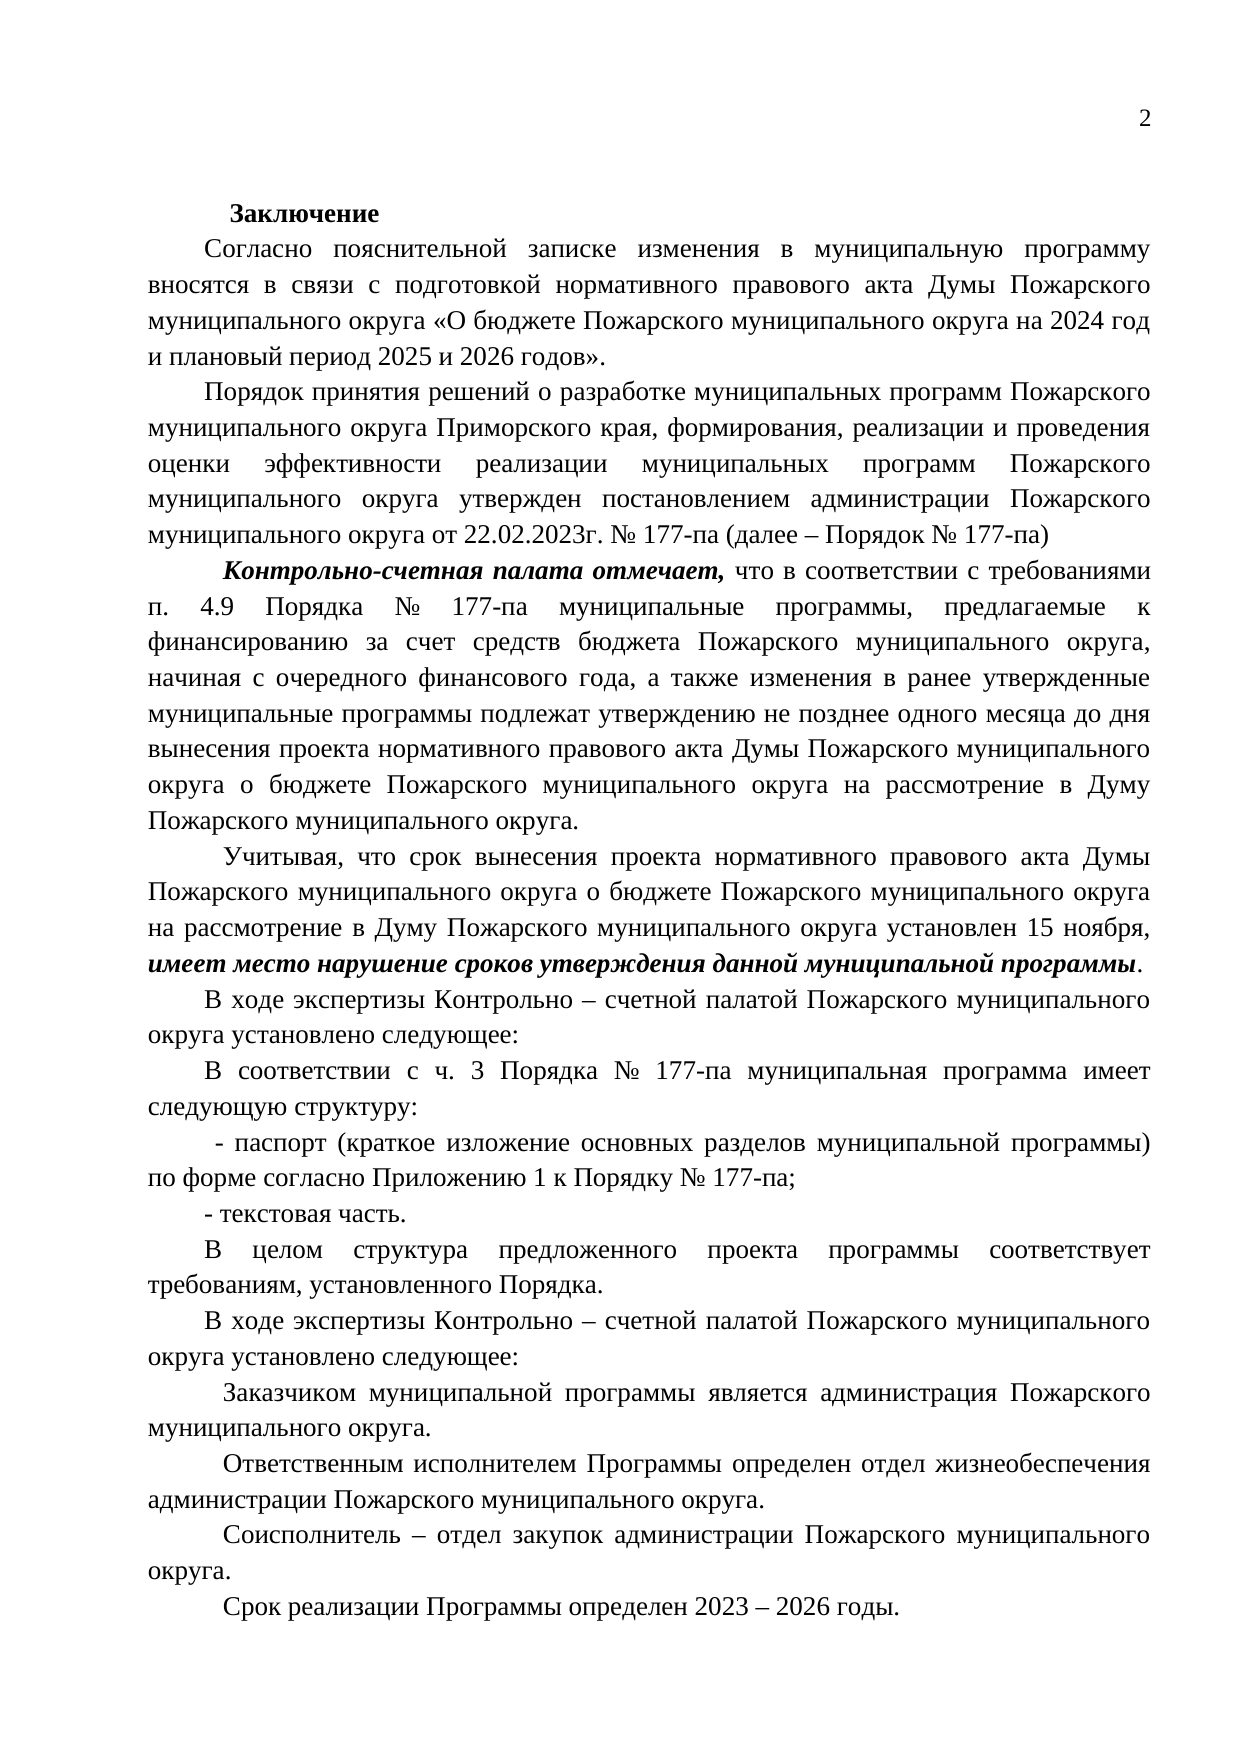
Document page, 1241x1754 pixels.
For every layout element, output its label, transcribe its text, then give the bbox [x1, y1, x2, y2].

text В ходе экспертизы Контрольно – счетной палатой Пожарского муниципального округа установлено следующее: [148, 983, 1152, 1049]
text Соисполнитель – отдел закупок администрации Пожарского муниципального округа. [148, 1519, 1152, 1586]
text Порядок принятия решений о разработке муниципальных программ Пожарского муниципального округа Приморского края, формирования, реализации и проведения оценки эффективности реализации муниципальных программ Пожарского муниципального округа утвержден постановлением администрации Пожарского муниципального округа от 22.02.2023г. № 177-па (далее – Порядок № 177-па) [148, 375, 1152, 549]
text - паспорт (краткое изложение основных разделов муниципальной программы) по форме согласно Приложению 1 к Порядку № 177-па; [148, 1126, 1152, 1192]
text В целом структура предложенного проекта программы соответствует требованиям, установленного Порядка. [148, 1233, 1152, 1300]
text Заказчиком муниципальной программы является администрация Пожарского муниципального округа. [148, 1376, 1152, 1443]
text В соответствии с ч. 3 Порядка № 177-па муниципальная программа имеет следующую структуру: [148, 1054, 1152, 1121]
text Согласно пояснительной записке изменения в муниципальную программу вносятся в связи с подготовкой нормативного правового акта Думы Пожарского муниципального округа «О бюджете Пожарского муниципального округа на 2024 год и плановый период 2025 и 2026 годов». [148, 232, 1152, 371]
text Ответственным исполнителем Программы определен отдел жизнеобеспечения администрации Пожарского муниципального округа. [148, 1447, 1152, 1514]
text Заключение [148, 197, 1152, 228]
text Срок реализации Программы определен 2023 – 2026 годы. [148, 1590, 1152, 1621]
text В ходе экспертизы Контрольно – счетной палатой Пожарского муниципального округа установлено следующее: [148, 1304, 1152, 1371]
text Учитывая, что срок вынесения проекта нормативного правового акта Думы Пожарского муниципального округа о бюджете Пожарского муниципального округа на рассмотрение в Думу Пожарского муниципального округа установлен 15 ноября, имеет место нарушение сроков утверждения данной муниципальной программы. [148, 840, 1152, 978]
text Контрольно-счетная палата отмечает, что в соответствии с требованиями п. 4.9 Порядка № 177-па муниципальные программы, предлагаемые к финансированию за счет средств бюджета Пожарского муниципального округа, начиная с очередного финансового года, а также изменения в ранее утвержденные муниципальные программы подлежат утверждению не позднее одного месяца до дня вынесения проекта нормативного правового акта Думы Пожарского муниципального округа о бюджете Пожарского муниципального округа на рассмотрение в Думу Пожарского муниципального округа. [148, 554, 1152, 835]
text - текстовая часть. [148, 1197, 1152, 1228]
